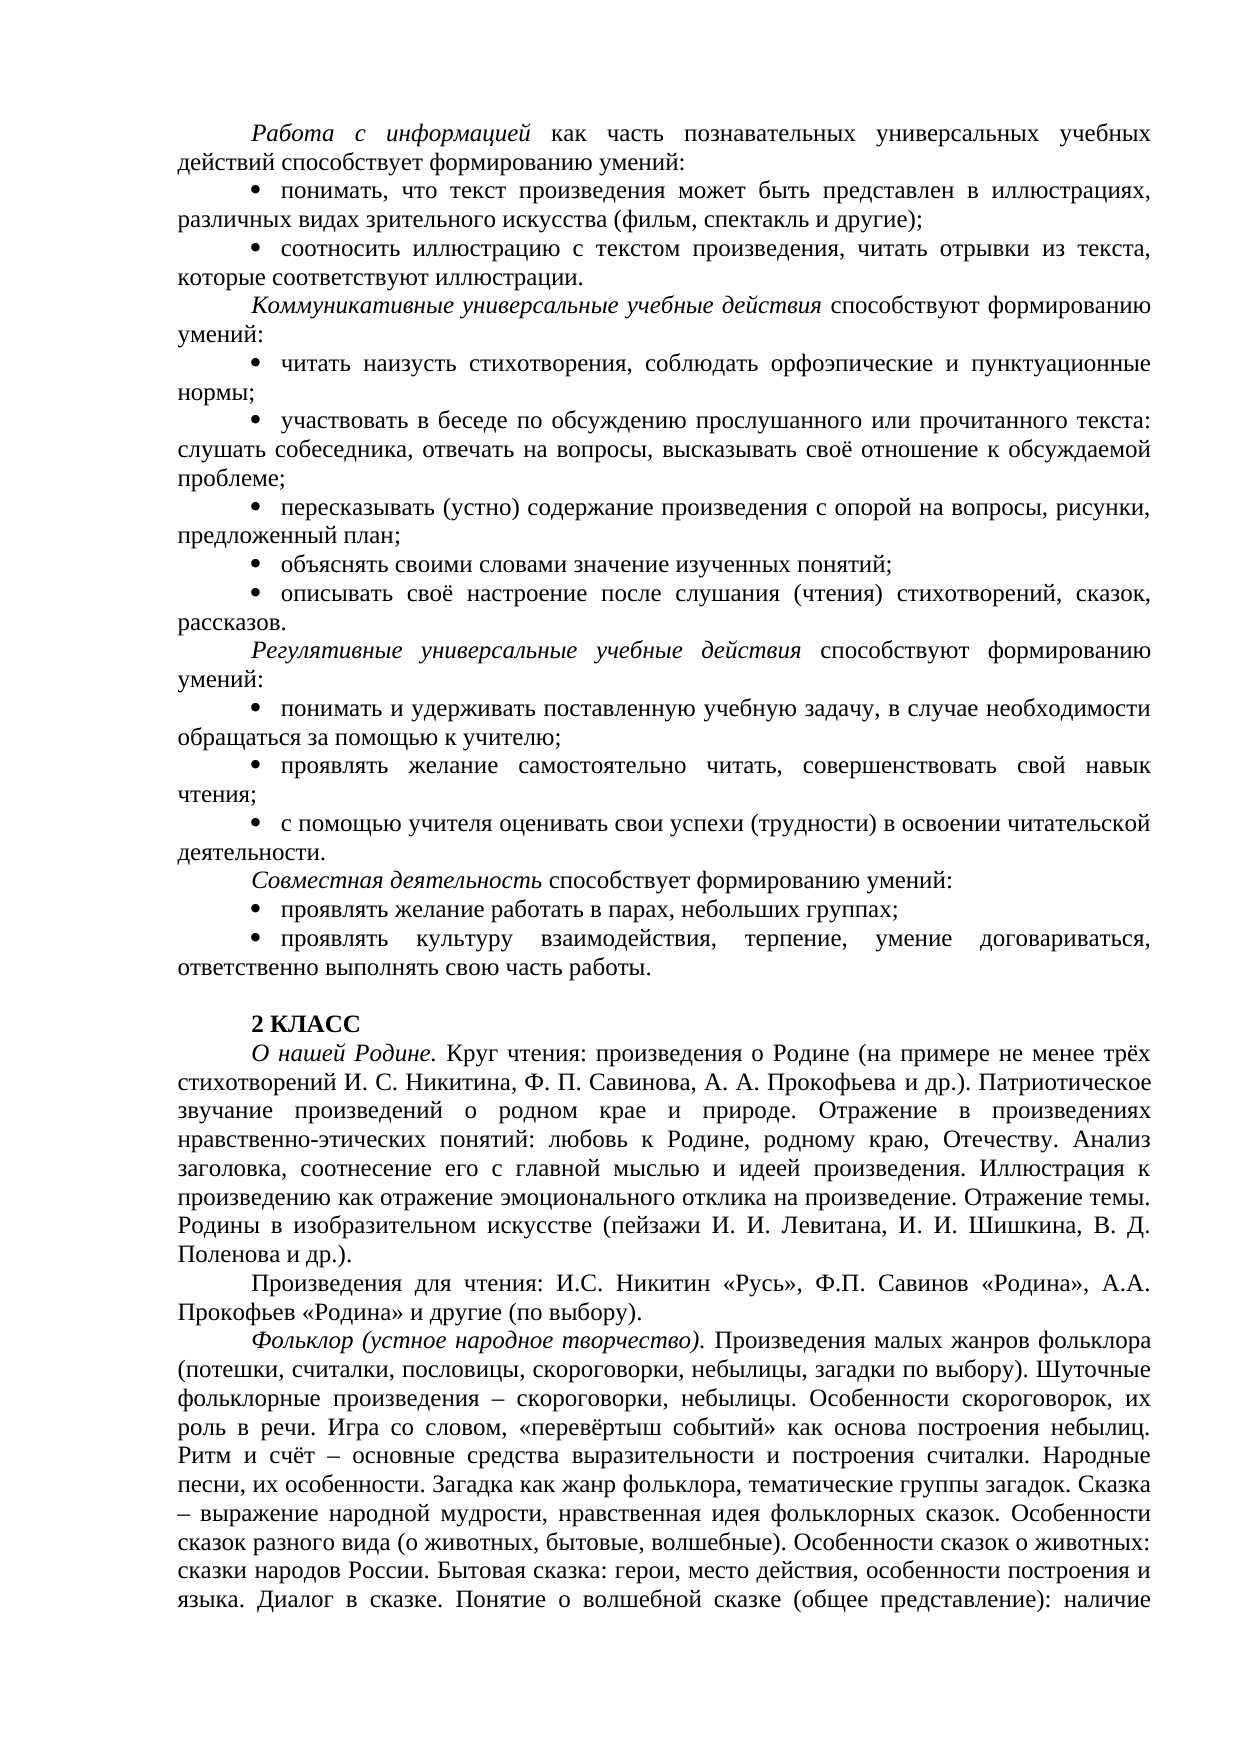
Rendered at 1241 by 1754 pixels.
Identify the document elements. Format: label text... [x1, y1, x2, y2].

text Совместная деятельность способствует формированию умений: [177, 866, 1152, 894]
list объяснять своими словами значение изученных понятий; [177, 549, 1152, 578]
list проявлять желание работать в парах, небольших группах; [177, 894, 1152, 923]
list участвовать в беседе по обсуждению прослушанного или прочитанного текста: слушать собеседника, отвечать на вопросы, высказывать своё отношение к обсуждаемой проблеме; [177, 406, 1152, 492]
list проявлять желание самостоятельно читать, совершенствовать свой навык чтения; [177, 751, 1152, 808]
list понимать и удерживать поставленную учебную задачу, в случае необходимости обращаться за помощью к учителю; [177, 693, 1152, 751]
text 2 КЛАСС [177, 1009, 1152, 1038]
text Произведения для чтения: И.С. Никитин «Русь», Ф.П. Савинов «Родина», А.А. Прокофьев «Родина» ‌и другие (по выбору)‌. [177, 1268, 1152, 1326]
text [177, 1326, 1152, 1613]
list соотносить иллюстрацию с текстом произведения, читать отрывки из текста, которые соответствуют иллюстрации. [177, 233, 1152, 291]
list понимать, что текст произведения может быть представлен в иллюстрациях, различных видах зрительного искусства (фильм, спектакль и другие); [177, 176, 1152, 233]
list с помощью учителя оценивать свои успехи (трудности) в освоении читательской деятельности. [177, 808, 1152, 866]
text О нашей Родине. Круг чтения: произведения о Родине (на примере не менее трёх стихотворений И. С. Никитина, Ф. П. Савинова, А. А. Прокофьева ‌и др.‌). Патриотическое звучание произведений о родном крае и природе. Отражение в произведениях нравственно-этических понятий: любовь к Родине, родному краю, Отечеству. Анализ заголовка, соотнесение его с главной мыслью и идеей произведения. Иллюстрация к произведению как отражение эмоционального отклика на произведение. Отражение темы. Родины в изобразительном искусстве (пейзажи И. И. Левитана, И. И. Шишкина, В. Д. Поленова ‌и др.‌). [177, 1038, 1152, 1268]
text Регулятивные универсальные учебные действия способствуют формированию умений: [177, 636, 1152, 693]
text Коммуникативные универсальные учебные действия способствуют формированию умений: [177, 291, 1152, 348]
list пересказывать (устно) содержание произведения с опорой на вопросы, рисунки, предложенный план; [177, 492, 1152, 549]
list читать наизусть стихотворения, соблюдать орфоэпические и пунктуационные нормы; [177, 348, 1152, 406]
text Работа с информацией как часть познавательных универсальных учебных действий способствует формированию умений: [177, 118, 1152, 176]
list проявлять культуру взаимодействия, терпение, умение договариваться, ответственно выполнять свою часть работы. [177, 923, 1152, 981]
list описывать своё настроение после слушания (чтения) стихотворений, сказок, рассказов. [177, 578, 1152, 636]
